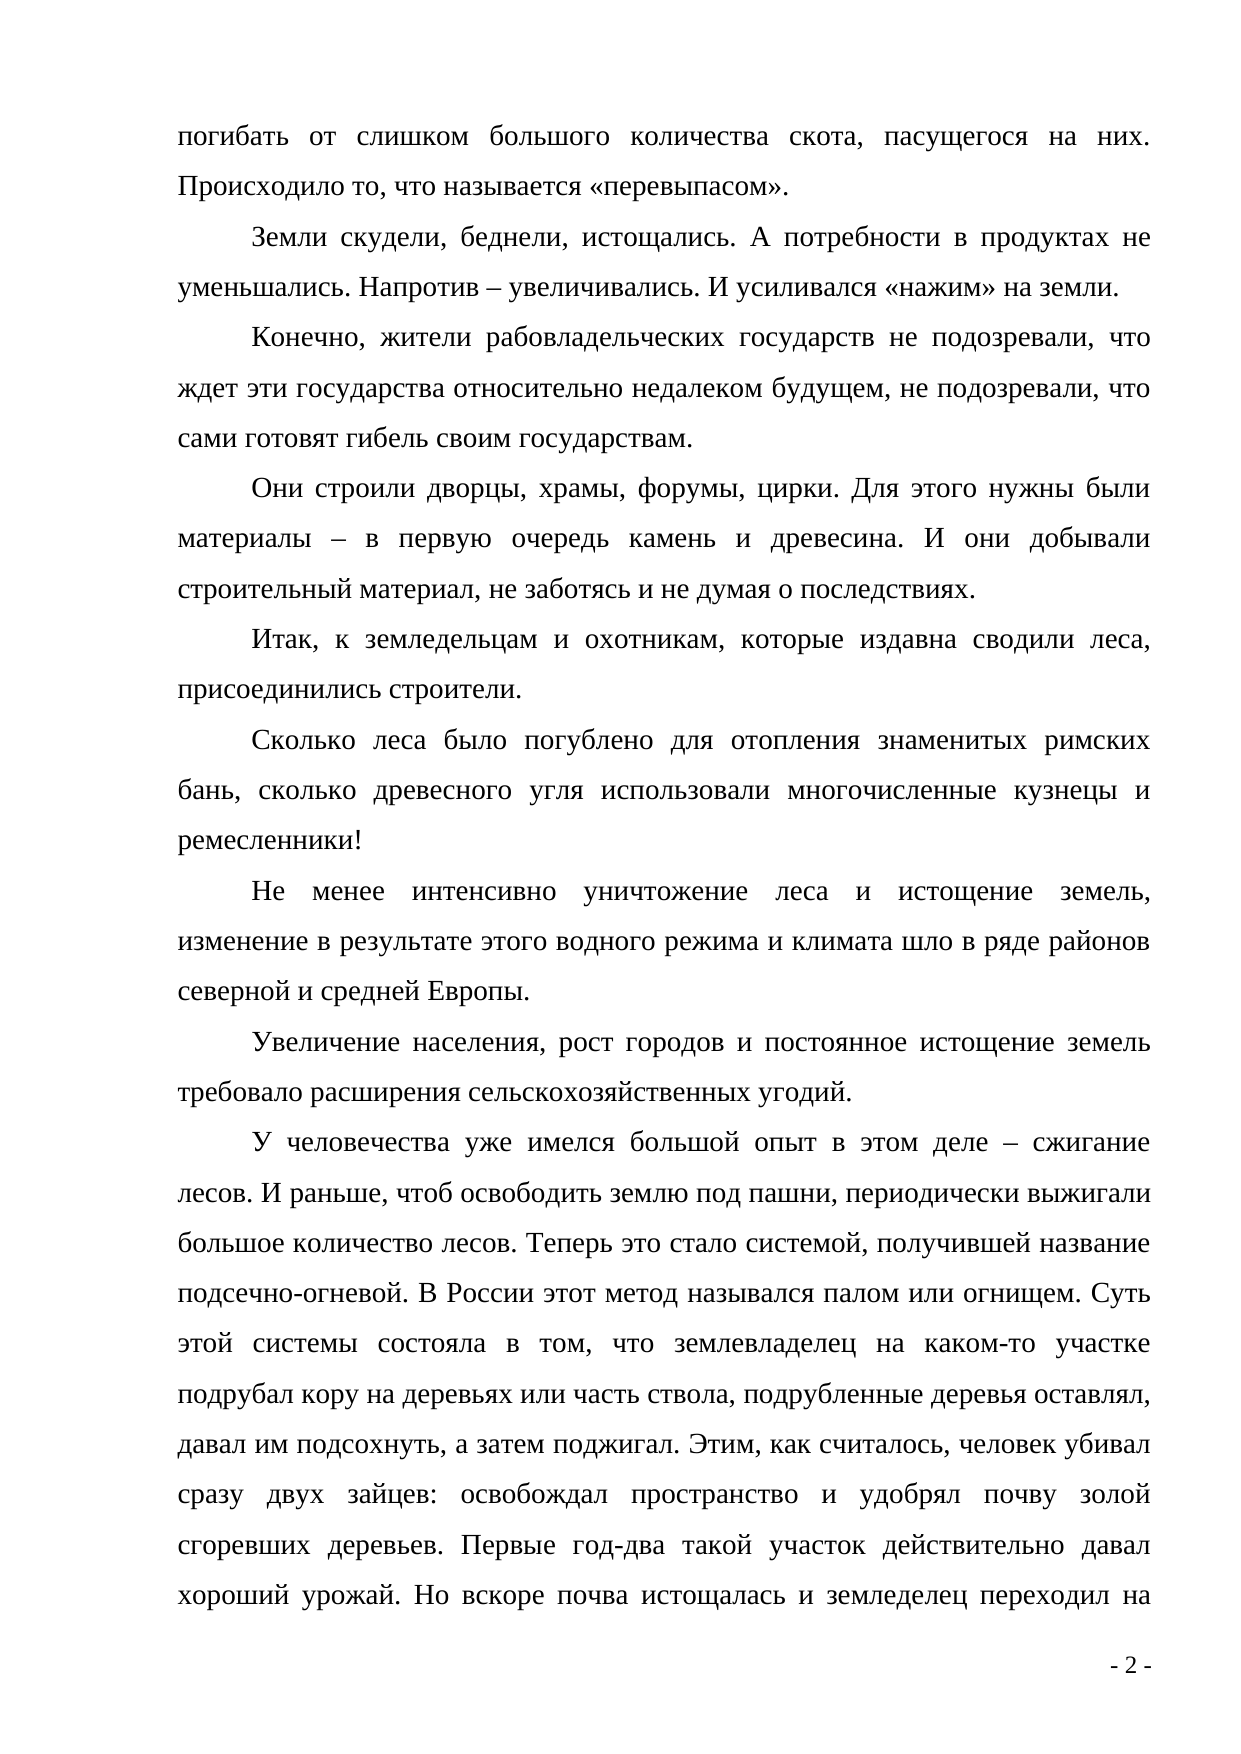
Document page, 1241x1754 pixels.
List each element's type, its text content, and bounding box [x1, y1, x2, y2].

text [177, 1124, 1152, 1611]
text Конечно, жители рабовладельческих государств не подозревали, что ждет эти государства относительно недалеком будущем, не подозревали, что сами готовят гибель своим государствам. [177, 319, 1152, 453]
text Увеличение населения, рост городов и постоянное истощение земель требовало расширения сельскохозяйственных угодий. [177, 1024, 1152, 1108]
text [177, 118, 1152, 202]
text Земли скудели, беднели, истощались. А потребности в продуктах не уменьшались. Напротив – увеличивались. И усиливался «нажим» на земли. [177, 219, 1152, 303]
text Не менее интенсивно уничтожение леса и истощение земель, изменение в результате этого водного режима и климата шло в ряде районов северной и средней Европы. [177, 873, 1152, 1007]
text Они строили дворцы, храмы, форумы, цирки. Для этого нужны были материалы – в первую очередь камень и древесина. И они добывали строительный материал, не заботясь и не думая о последствиях. [177, 470, 1152, 604]
text Сколько леса было погублено для отопления знаменитых римских бань, сколько древесного угля использовали многочисленные кузнецы и ремесленники! [177, 722, 1152, 856]
text Итак, к земледельцам и охотникам, которые издавна сводили леса, присоединились строители. [177, 621, 1152, 705]
